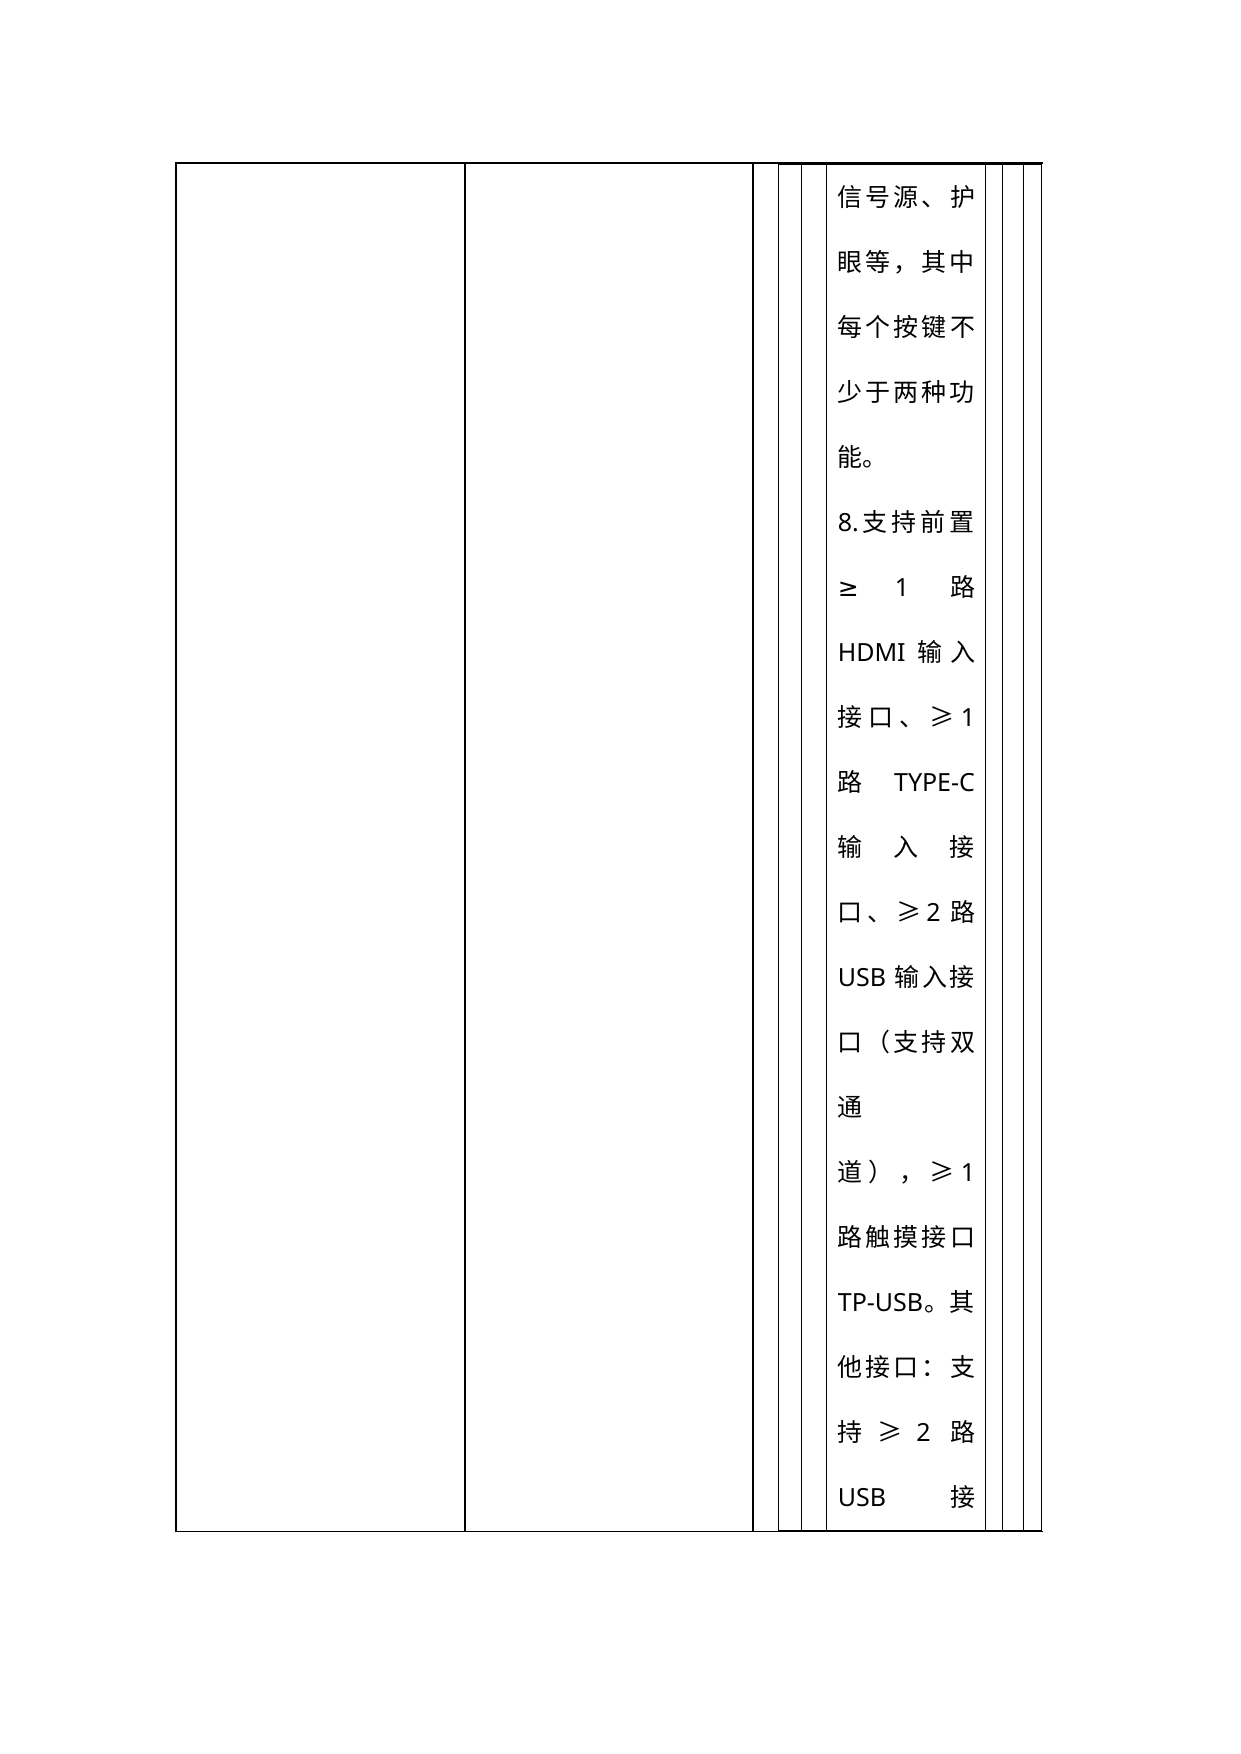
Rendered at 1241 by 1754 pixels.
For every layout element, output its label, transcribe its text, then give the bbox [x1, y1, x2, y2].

table_cell [986, 165, 1002, 1530]
table_cell [827, 165, 985, 1530]
table_cell 1 [177, 164, 464, 1531]
table_cell [802, 165, 826, 1530]
table_cell [1024, 165, 1041, 1530]
table_cell [1003, 165, 1023, 1530]
table_cell [754, 164, 778, 1531]
table_cell [466, 164, 752, 1531]
table_cell [779, 165, 801, 1530]
